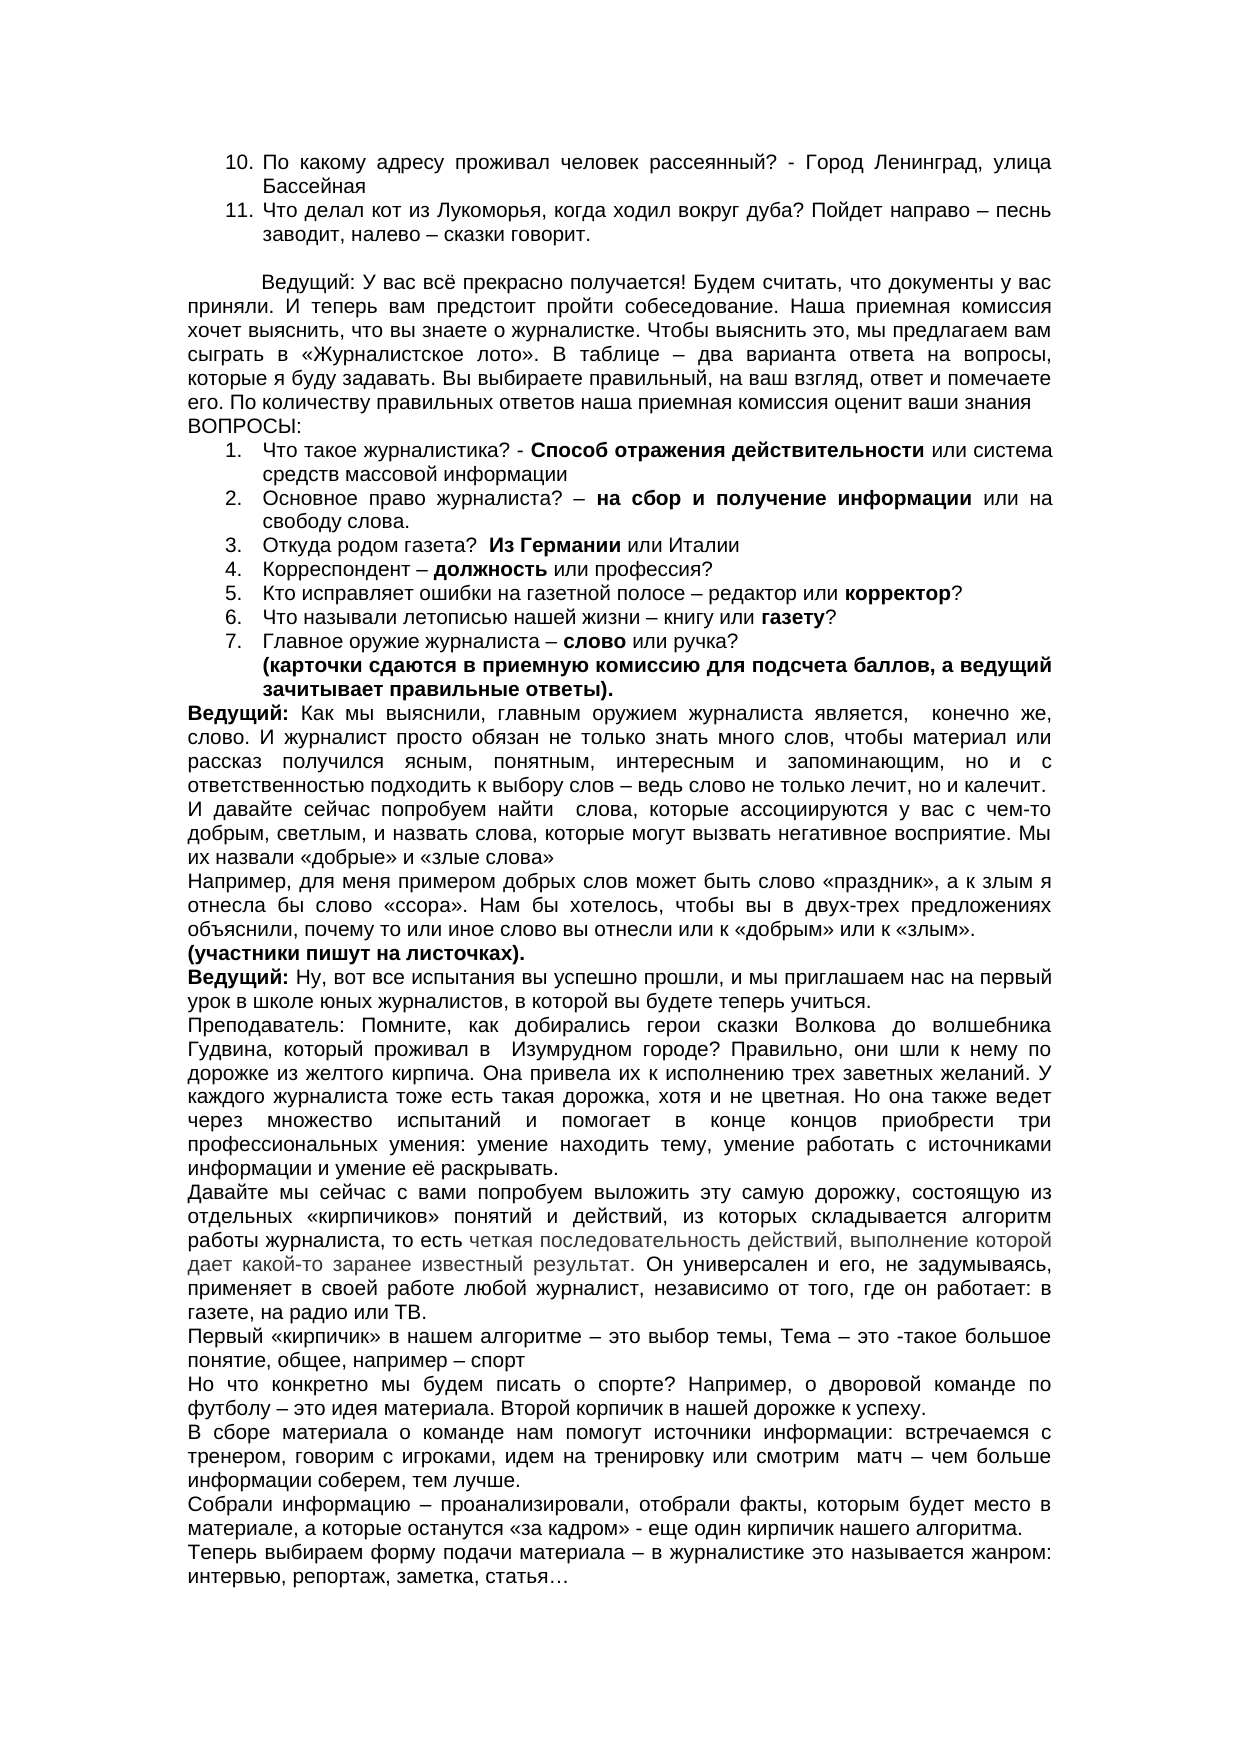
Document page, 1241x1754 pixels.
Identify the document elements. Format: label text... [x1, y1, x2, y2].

text В сборе материала о команде нам помогут источники информации: встречаемся с тренером, говорим с игроками, идем на тренировку или смотрим матч – чем больше информации соберем, тем лучше. [187, 1420, 1053, 1492]
text Давайте мы сейчас с вами попробуем выложить эту самую дорожку, состоящую из отдельных «кирпичиков» понятий и действий, из которых складывается алгоритм работы журналиста, то есть четкая последовательность действий, выполнение которой дает какой-то заранее известный результат. Он универсален и его, не задумываясь, применяет в своей работе любой журналист, независимо от того, где он работает: в газете, на радио или ТВ. [187, 1252, 1053, 1324]
text Ведущий: У вас всё прекрасно получается! Будем считать, что документы у вас приняли. И теперь вам предстоит пройти собеседование. Наша приемная комиссия хочет выяснить, что вы знаете о журналистке. Чтобы выяснить это, мы предлагаем вам сыграть в «Журналистское лото». В таблице – два варианта ответа на вопросы, которые я буду задавать. Вы выбираете правильный, на ваш взгляд, ответ и помечаете его. По количеству правильных ответов наша приемная комиссия оценит ваши знания [187, 270, 1053, 413]
text Собрали информацию – проанализировали, отобрали факты, которым будет место в материале, а которые останутся «за кадром» - еще один кирпичик нашего алгоритма. [187, 1492, 1053, 1539]
list Что такое журналистика? - Способ отражения действительности или система средств массовой информации [225, 437, 1053, 485]
list (карточки сдаются в приемную комиссию для подсчета баллов, а ведущий зачитывает правильные ответы). [262, 653, 1053, 701]
text Но что конкретно мы будем писать о спорте? Например, о дворовой команде по футболу – это идея материала. Второй корпичик в нашей дорожке к успеху. [187, 1372, 1053, 1420]
list Что называли летописью нашей жизни – книгу или газету? [225, 605, 1053, 629]
text Преподаватель: Помните, как добирались герои сказки Волкова до волшебника Гудвина, который проживал в Изумрудном городе? Правильно, они шли к нему по дорожке из желтого кирпича. Она привела их к исполнению трех заветных желаний. У каждого журналиста тоже есть такая дорожка, хотя и не цветная. Но она также ведет через множество испытаний и помогает в конце концов приобрести три профессиональных умения: умение находить тему, умение работать с источниками информации и умение её раскрывать. [187, 1012, 1053, 1180]
list Главное оружие журналиста – слово или ручка? [225, 629, 1053, 653]
text Ведущий: Ну, вот все испытания вы успешно прошли, и мы приглашаем нас на первый урок в школе юных журналистов, в которой вы будете теперь учиться. [187, 964, 1053, 1012]
list Откуда родом газета? Из Германии или Италии [225, 533, 1053, 557]
text Ведущий: Как мы выяснили, главным оружием журналиста является, конечно же, слово. И журналист просто обязан не только знать много слов, чтобы материал или рассказ получился ясным, понятным, интересным и запоминающим, но и с ответственностью подходить к выбору слов – ведь слово не только лечит, но и калечит. [187, 701, 1053, 797]
list По какому адресу проживал человек рассеянный? - Город Ленинград, улица Бассейная [225, 150, 1053, 198]
list Что делал кот из Лукоморья, когда ходил вокруг дуба? Пойдет направо – песнь заводит, налево – сказки говорит. [225, 198, 1053, 246]
list Корреспондент – должность или профессия? [225, 557, 1053, 581]
text (участники пишут на листочках). [187, 941, 1053, 964]
text Первый «кирпичик» в нашем алгоритме – это выбор темы, Тема – это -такое большое понятие, общее, например – спорт [187, 1324, 1053, 1372]
text Давайте мы сейчас с вами попробуем выложить эту самую дорожку, состоящую из отдельных «кирпичиков» понятий и действий, из которых складывается алгоритм работы журналиста, то есть четкая последовательность действий, выполнение которой дает какой-то заранее известный результат. Он универсален и его, не задумываясь, применяет в своей работе любой журналист, независимо от того, где он работает: в газете, на радио или ТВ. [187, 1180, 1053, 1270]
text И давайте сейчас попробуем найти слова, которые ассоциируются у вас с чем-то добрым, светлым, и назвать слова, которые могут вызвать негативное восприятие. Мы их назвали «добрые» и «злые слова» [187, 797, 1053, 869]
text ВОПРОСЫ: [187, 413, 1053, 437]
text Например, для меня примером добрых слов может быть слово «праздник», а к злым я отнесла бы слово «ссора». Нам бы хотелось, чтобы вы в двух-трех предложениях объяснили, почему то или иное слово вы отнесли или к «добрым» или к «злым». [187, 869, 1053, 941]
list Основное право журналиста? – на сбор и получение информации или на свободу слова. [225, 485, 1053, 533]
text Теперь выбираем форму подачи материала – в журналистике это называется жанром: интервью, репортаж, заметка, статья… [187, 1539, 1053, 1587]
list Кто исправляет ошибки на газетной полосе – редактор или корректор? [225, 581, 1053, 605]
